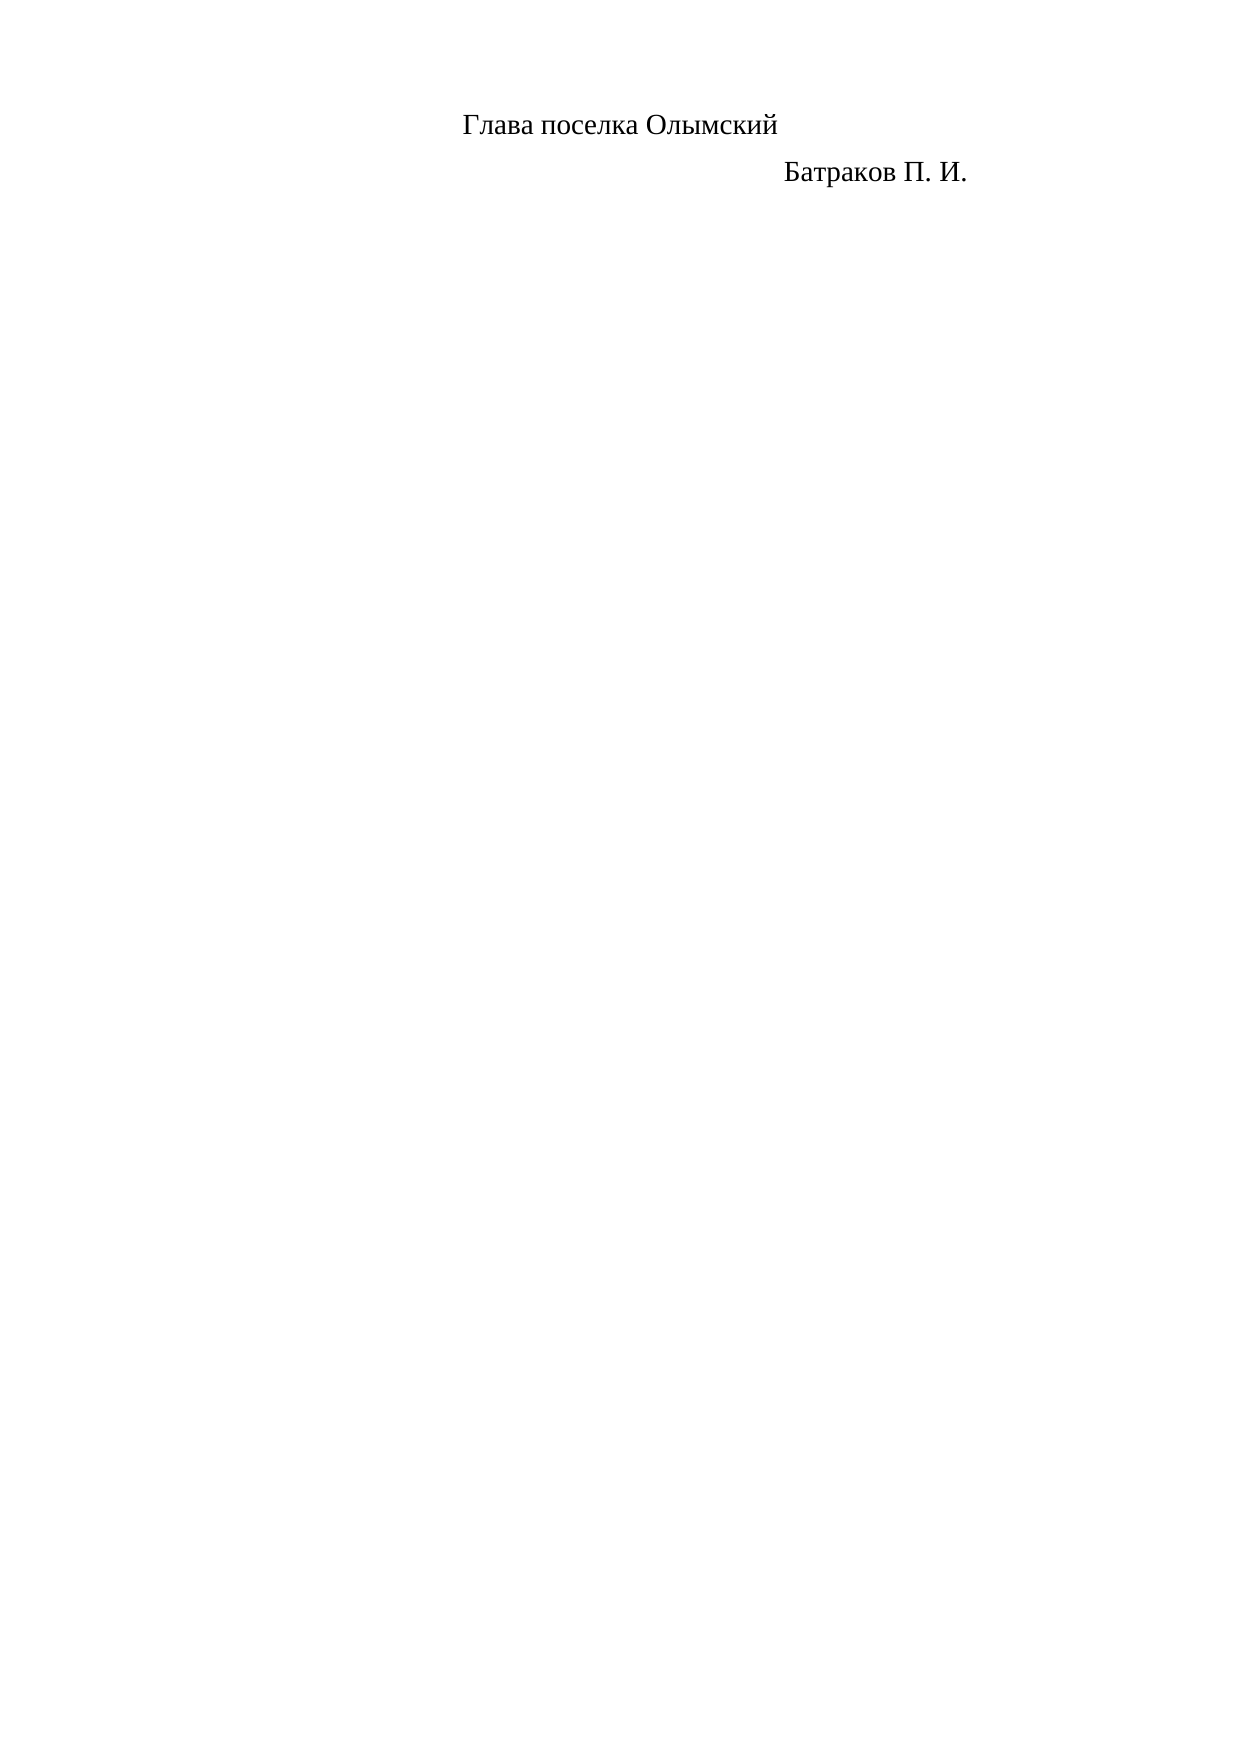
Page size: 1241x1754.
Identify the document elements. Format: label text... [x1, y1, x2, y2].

text Глава поселка Олымский [131, 111, 1109, 140]
